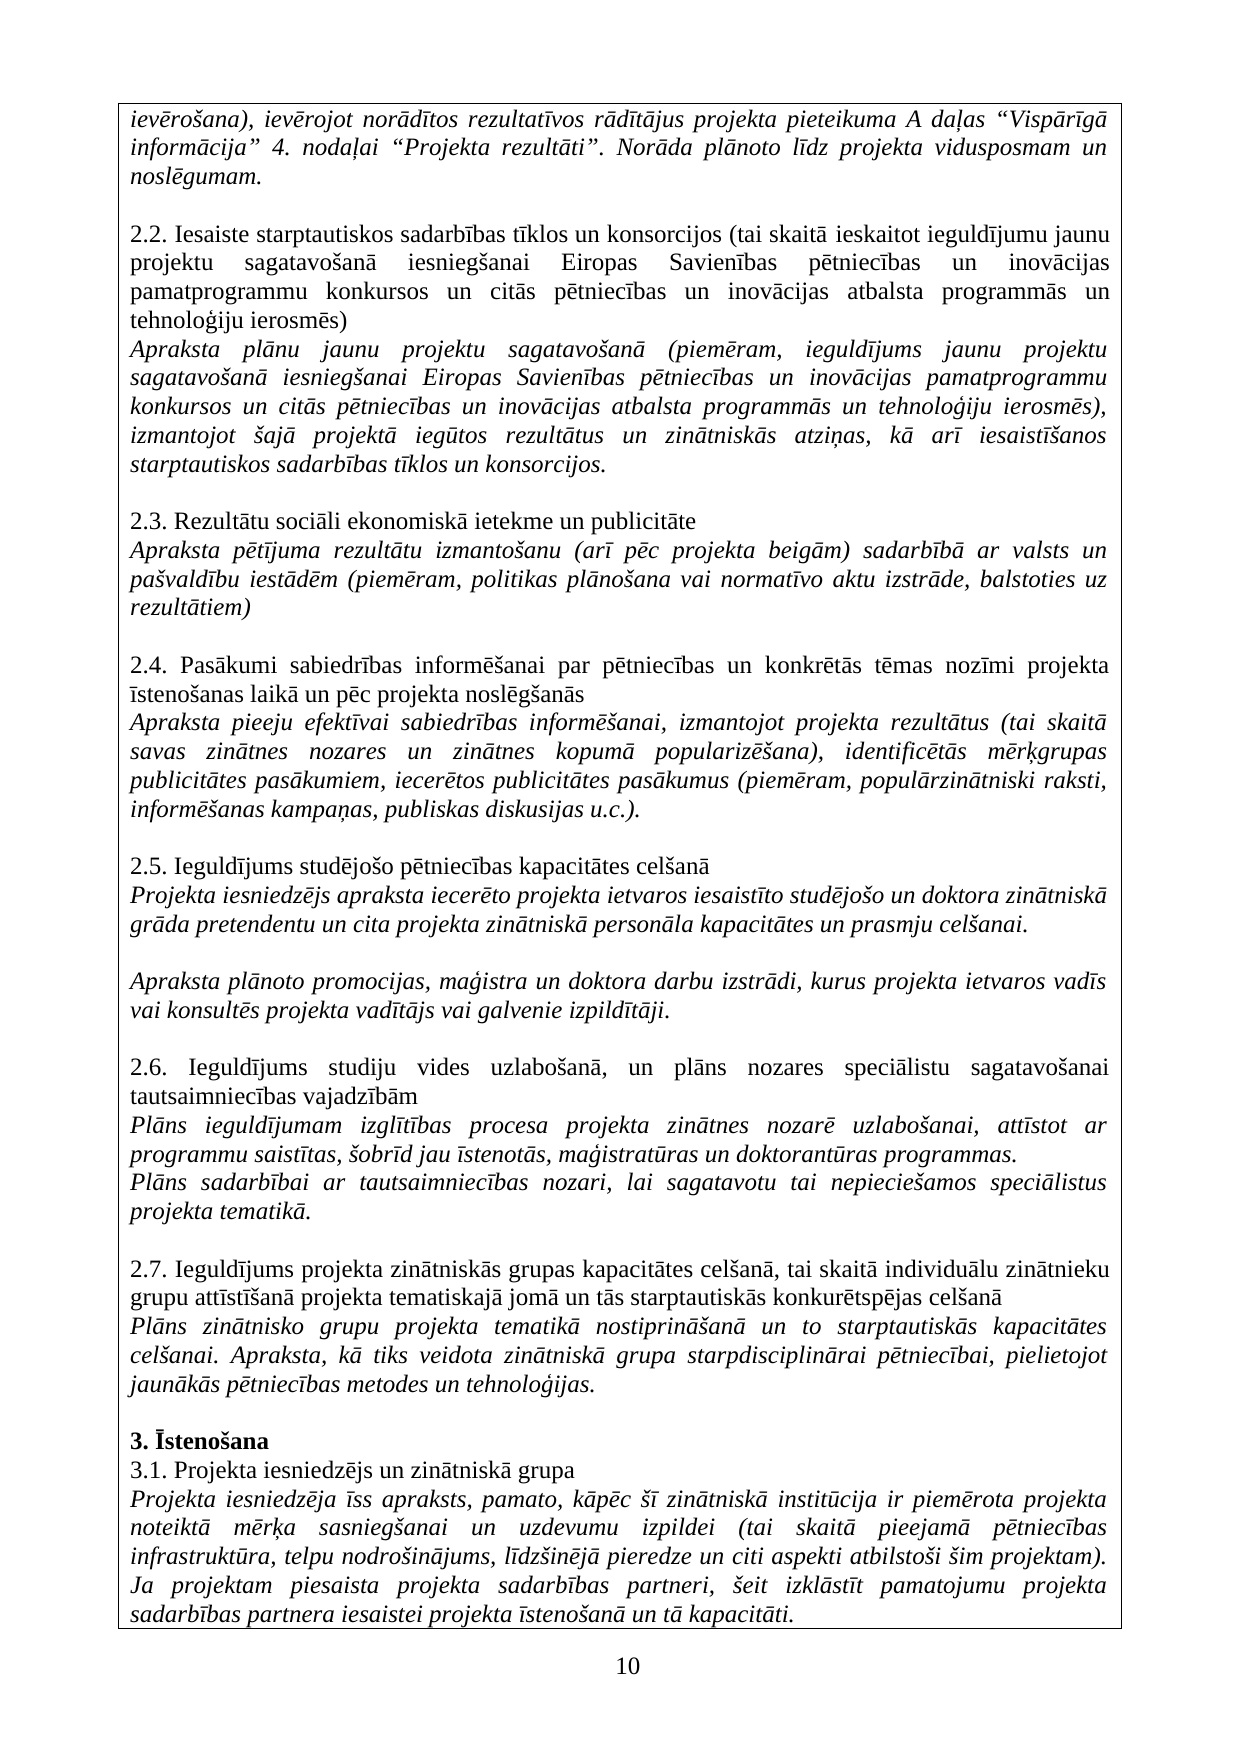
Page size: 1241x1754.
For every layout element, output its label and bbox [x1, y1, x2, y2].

table_header [119, 104, 1121, 1627]
